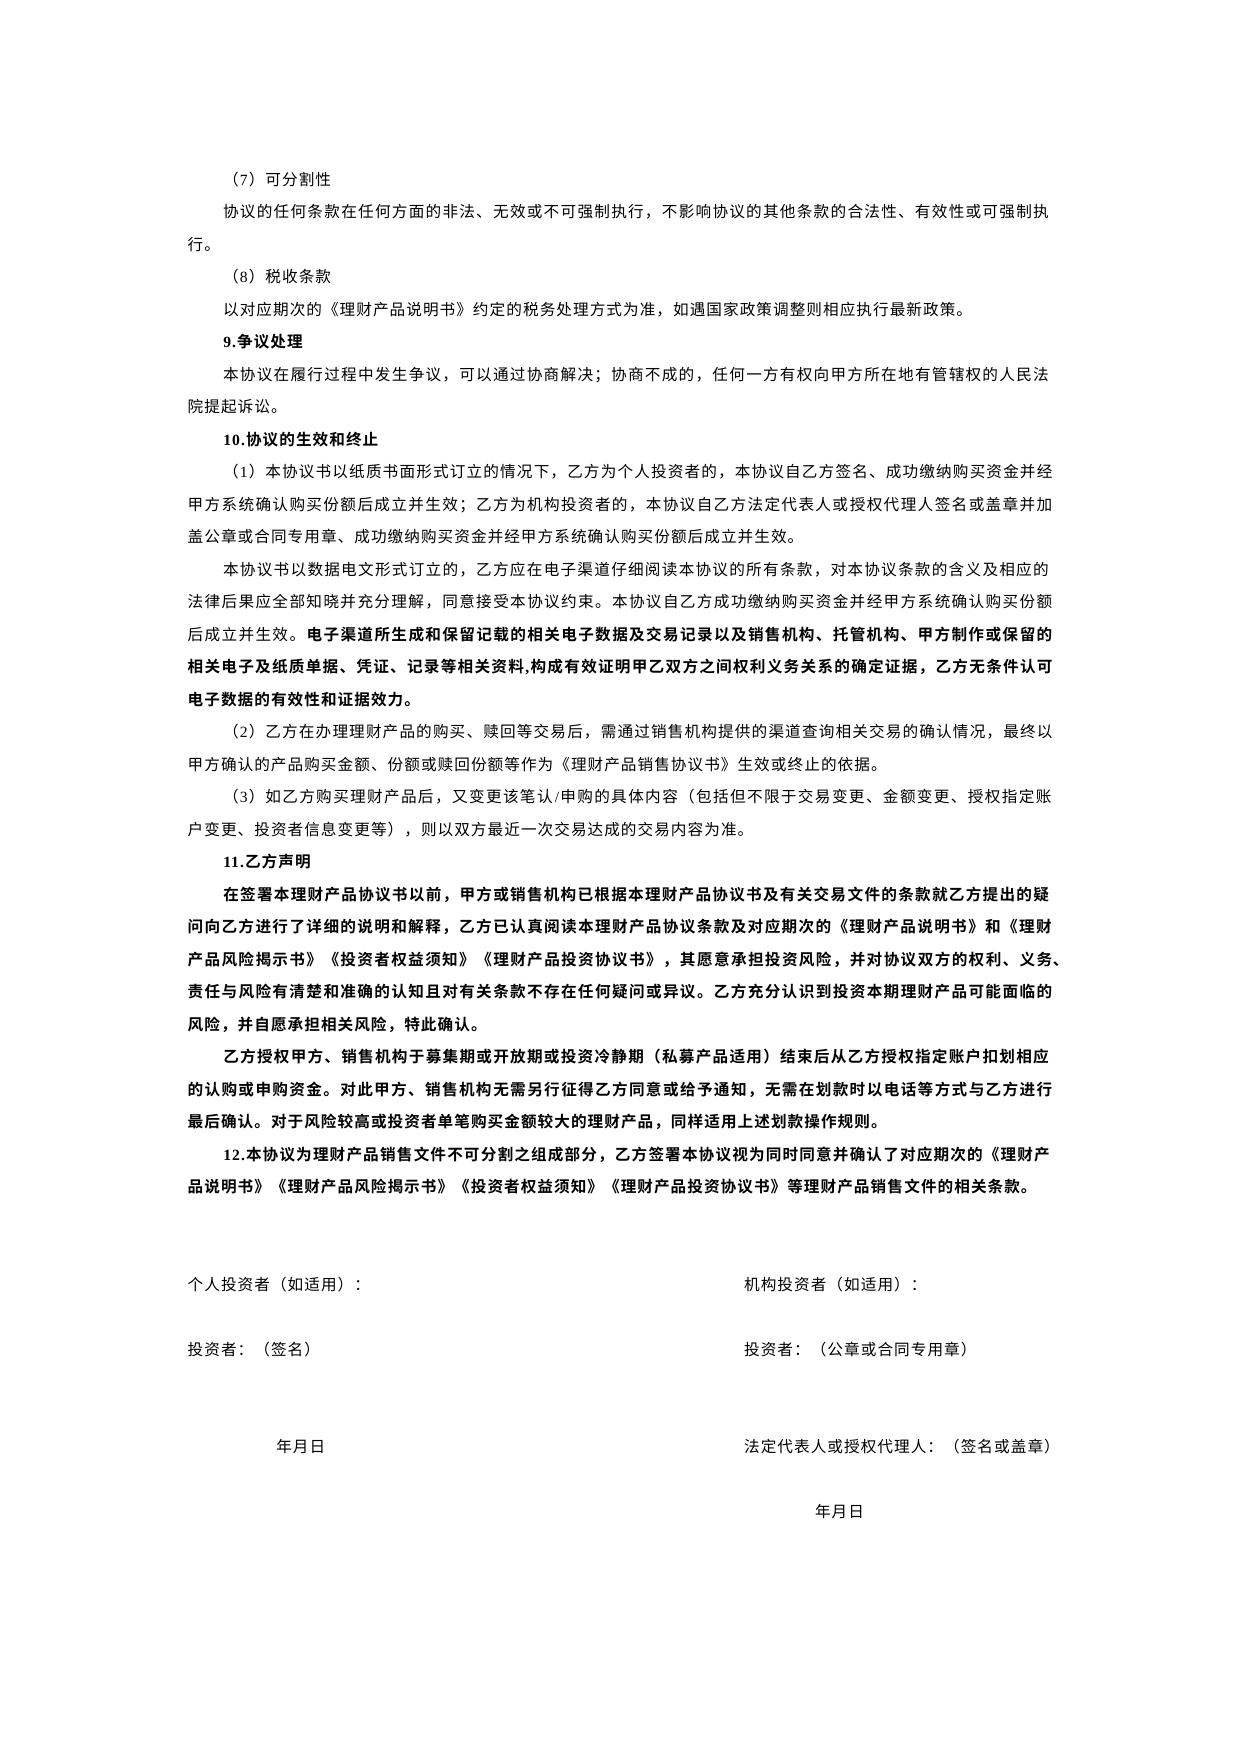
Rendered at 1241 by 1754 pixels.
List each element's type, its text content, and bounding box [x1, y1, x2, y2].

text 以对应期次的《理财产品说明书》约定的税务处理方式为准，如遇国家政策调整则相应执行最新政策。 [187, 292, 1053, 324]
list 可分割性 [187, 162, 1053, 194]
list 乙方在办理理财产品的购买、赎回等交易后，需通过销售机构提供的渠道查询相关交易的确认情况，最终以甲方确认的产品购买金额、份额或赎回份额等作为《理财产品销售协议书》生效或终止的依据。 [187, 714, 1053, 779]
table_cell 投资者：（公章或合同专用章） 法定代表人或授权代理人：（签名或盖章） 年月日 [733, 1300, 1240, 1527]
list 如乙方购买理财产品后，又变更该笔认/申购的具体内容（包括但不限于交易变更、金额变更、授权指定账户变更、投资者信息变更等），则以双方最近一次交易达成的交易内容为准。 [187, 779, 1053, 844]
table_header 机构投资者（如适用）： [733, 1267, 1240, 1299]
text 12.本协议为理财产品销售文件不可分割之组成部分，乙方签署本协议视为同时同意并确认了对应期次的《理财产品说明书》《理财产品风险揭示书》《投资者权益须知》《理财产品投资协议书》等理财产品销售文件的相关条款。 [187, 1137, 1053, 1202]
list 本协议书以纸质书面形式订立的情况下，乙方为个人投资者的，本协议自乙方签名、成功缴纳购买资金并经甲方系统确认购买份额后成立并生效；乙方为机构投资者的，本协议自乙方法定代表人或授权代理人签名或盖章并加盖公章或合同专用章、成功缴纳购买资金并经甲方系统确认购买份额后成立并生效。 [187, 454, 1053, 552]
text 10.协议的生效和终止 [187, 422, 1053, 454]
text 乙方授权甲方、销售机构于募集期或开放期或投资冷静期（私募产品适用）结束后从乙方授权指定账户扣划相应的认购或申购资金。对此甲方、销售机构无需另行征得乙方同意或给予通知，无需在划款时以电话等方式与乙方进行最后确认。对于风险较高或投资者单笔购买金额较大的理财产品，同样适用上述划款操作规则。 [187, 1039, 1053, 1137]
text 9.争议处理 [187, 324, 1053, 357]
text 本协议在履行过程中发生争议，可以通过协商解决；协商不成的，任何一方有权向甲方所在地有管辖权的人民法院提起诉讼。 [187, 357, 1053, 422]
table_cell 投资者：（签名） 年月日 [176, 1300, 733, 1527]
text 协议的任何条款在任何方面的非法、无效或不可强制执行，不影响协议的其他条款的合法性、有效性或可强制执行。 [187, 194, 1053, 259]
list 税收条款 [187, 259, 1053, 292]
text 本协议书以数据电文形式订立的，乙方应在电子渠道仔细阅读本协议的所有条款，对本协议条款的含义及相应的法律后果应全部知晓并充分理解，同意接受本协议约束。本协议自乙方成功缴纳购买资金并经甲方系统确认购买份额后成立并生效。电子渠道所生成和保留记载的相关电子数据及交易记录以及销售机构、托管机构、甲方制作或保留的相关电子及纸质单据、凭证、记录等相关资料,构成有效证明甲乙双方之间权利义务关系的确定证据，乙方无条件认可电子数据的有效性和证据效力。 [187, 552, 1053, 714]
text 在签署本理财产品协议书以前，甲方或销售机构已根据本理财产品协议书及有关交易文件的条款就乙方提出的疑问向乙方进行了详细的说明和解释，乙方已认真阅读本理财产品协议条款及对应期次的《理财产品说明书》和《理财产品风险揭示书》《投资者权益须知》《理财产品投资协议书》，其愿意承担投资风险，并对协议双方的权利、义务、责任与风险有清楚和准确的认知且对有关条款不存在任何疑问或异议。乙方充分认识到投资本期理财产品可能面临的风险，并自愿承担相关风险，特此确认。 [187, 877, 1053, 1039]
table_header 个人投资者（如适用）： [176, 1267, 733, 1299]
text 11.乙方声明 [187, 844, 1053, 877]
